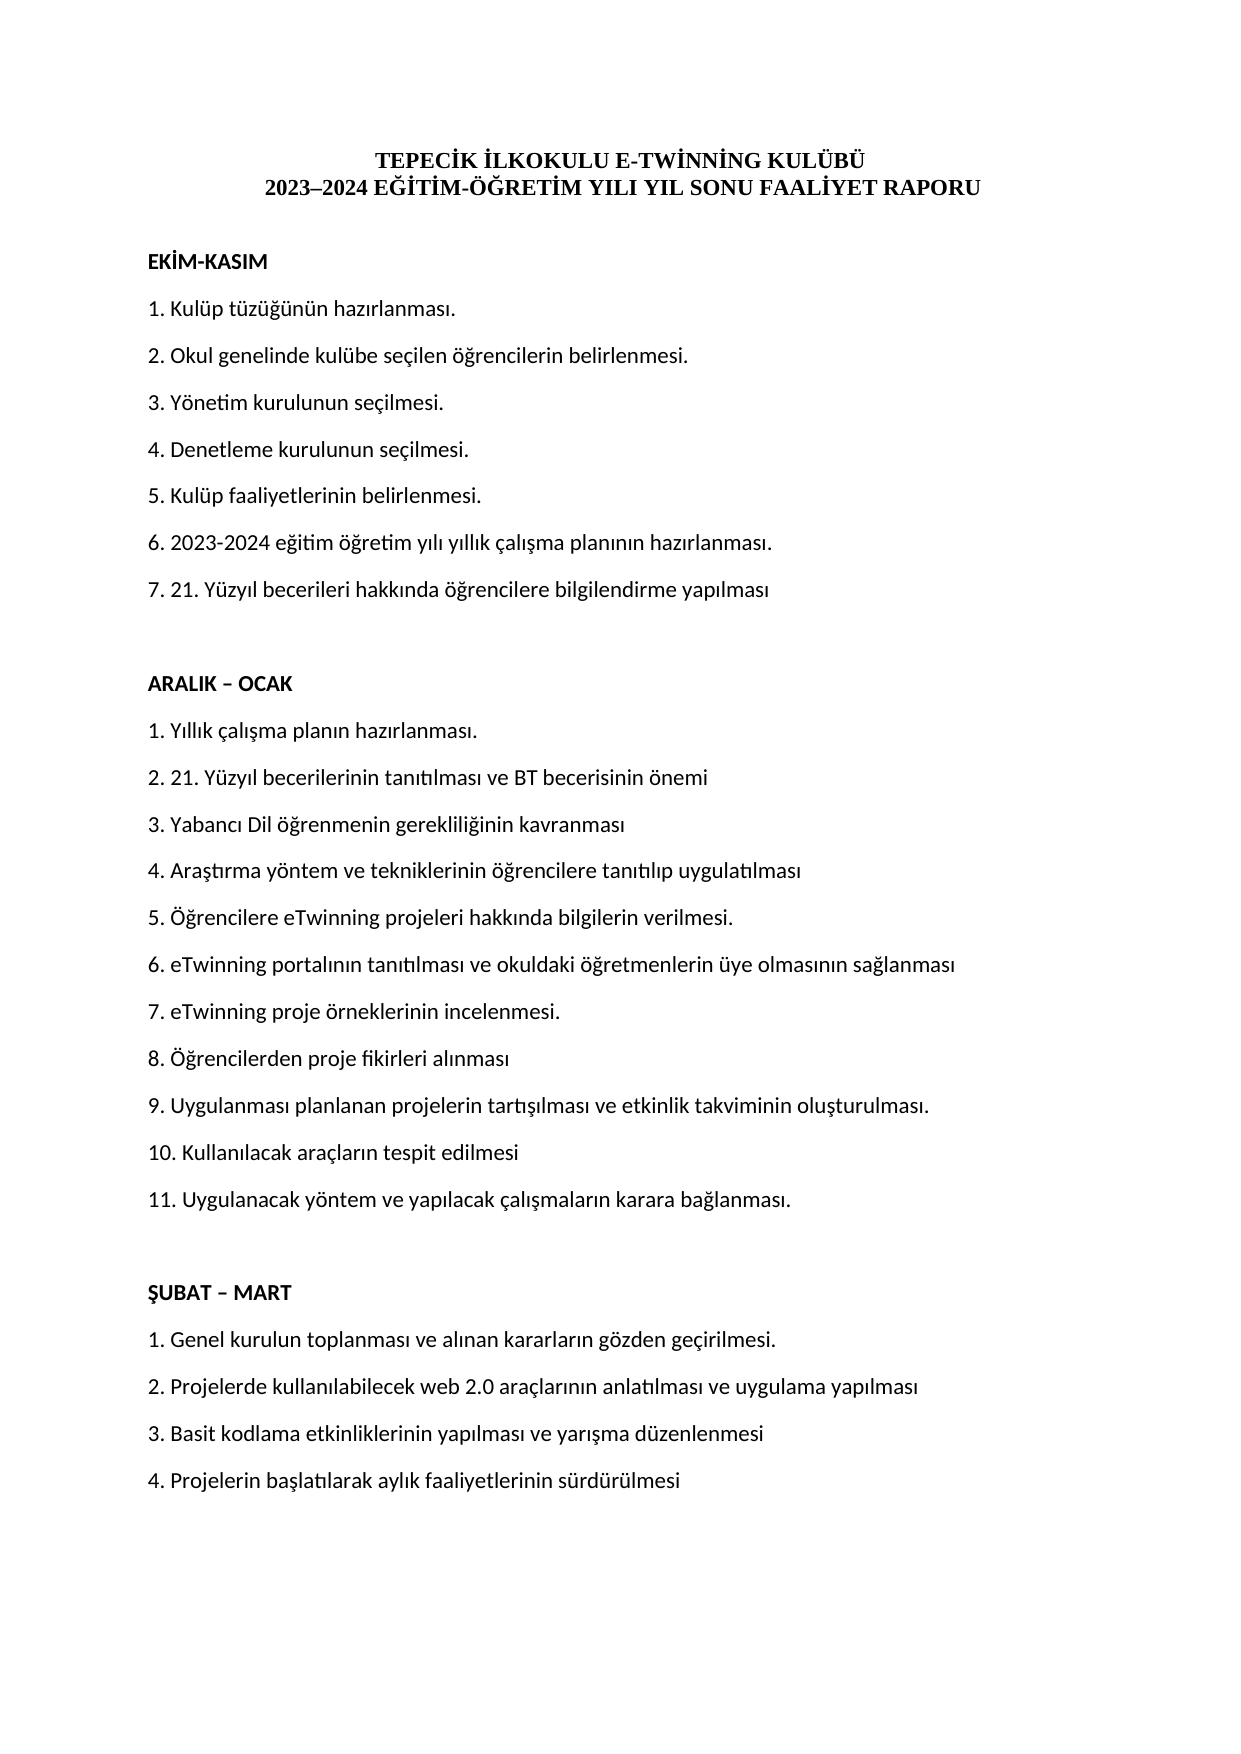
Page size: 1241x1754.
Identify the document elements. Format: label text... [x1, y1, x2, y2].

text 1. Yıllık çalışma planın hazırlanması. [148, 716, 1093, 744]
text 4. Denetleme kurulunun seçilmesi. [148, 435, 1093, 463]
text ŞUBAT – MART [148, 1278, 1093, 1306]
text 2. 21. Yüzyıl becerilerinin tanıtılması ve BT becerisinin önemi [148, 763, 1093, 791]
text 5. Öğrencilere eTwinning projeleri hakkında bilgilerin verilmesi. [148, 903, 1093, 931]
text 2. Projelerde kullanılabilecek web 2.0 araçlarının anlatılması ve uygulama yapılması [148, 1372, 1093, 1400]
text ARALIK – OCAK [148, 669, 1093, 697]
text 6. 2023-2024 eğitim öğretim yılı yıllık çalışma planının hazırlanması. [148, 528, 1093, 556]
text 1. Genel kurulun toplanması ve alınan kararların gözden geçirilmesi. [148, 1325, 1093, 1353]
text TEPECİK İLKOKULU E-TWİNNİNG KULÜBÜ [148, 148, 1093, 174]
text 4. Projelerin başlatılarak aylık faaliyetlerinin sürdürülmesi [148, 1466, 1093, 1494]
text 5. Kulüp faaliyetlerinin belirlenmesi. [148, 482, 1093, 509]
text 9. Uygulanması planlanan projelerin tartışılması ve etkinlik takviminin oluşturulması. [148, 1091, 1093, 1119]
text 3. Basit kodlama etkinliklerinin yapılması ve yarışma düzenlenmesi [148, 1419, 1093, 1447]
text EKİM-KASIM [148, 247, 1093, 275]
text 2. Okul genelinde kulübe seçilen öğrencilerin belirlenmesi. [148, 341, 1093, 369]
text 11. Uygulanacak yöntem ve yapılacak çalışmaların karara bağlanması. [148, 1185, 1093, 1213]
text 3. Yönetim kurulunun seçilmesi. [148, 388, 1093, 416]
text 10. Kullanılacak araçların tespit edilmesi [148, 1138, 1093, 1166]
text 6. eTwinning portalının tanıtılması ve okuldaki öğretmenlerin üye olmasının sağlanması [148, 950, 1093, 978]
text 4. Araştırma yöntem ve tekniklerinin öğrencilere tanıtılıp uygulatılması [148, 857, 1093, 884]
text 7. eTwinning proje örneklerinin incelenmesi. [148, 997, 1093, 1025]
text 2023–2024 EĞİTİM-ÖĞRETİM YILI YIL SONU FAALİYET RAPORU [148, 174, 1093, 200]
text 3. Yabancı Dil öğrenmenin gerekliliğinin kavranması [148, 810, 1093, 838]
text 8. Öğrencilerden proje fikirleri alınması [148, 1044, 1093, 1072]
text 1. Kulüp tüzüğünün hazırlanması. [148, 294, 1093, 322]
text 7. 21. Yüzyıl becerileri hakkında öğrencilere bilgilendirme yapılması [148, 575, 1093, 603]
